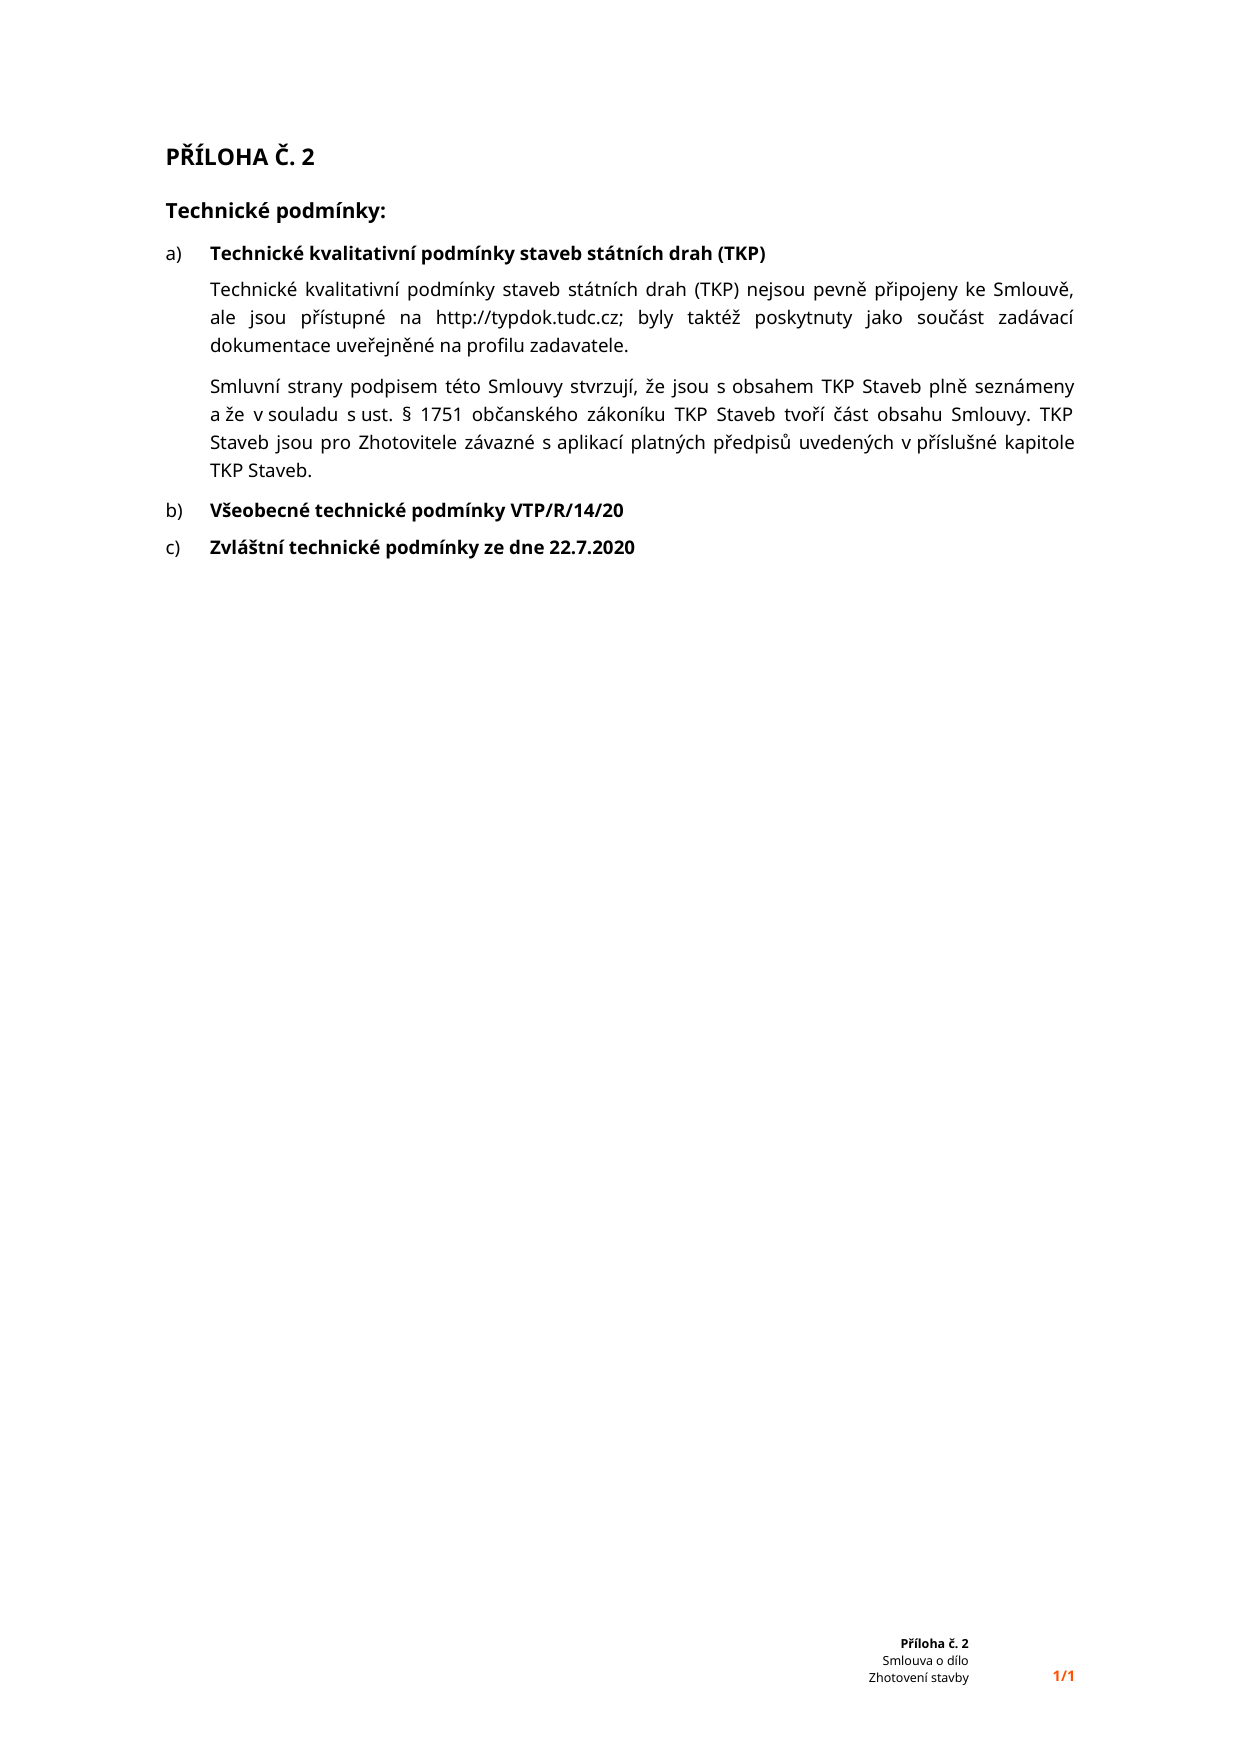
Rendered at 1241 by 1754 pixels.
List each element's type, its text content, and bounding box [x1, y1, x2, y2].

text Technické podmínky: [165, 197, 1075, 225]
text Smluvní strany podpisem této Smlouvy stvrzují, že jsou s obsahem TKP Staveb plně seznámeny a že v souladu s ust. § 1751 občanského zákoníku TKP Staveb tvoří část obsahu Smlouvy. TKP Staveb jsou pro Zhotovitele závazné s aplikací platných předpisů uvedených v příslušné kapitole TKP Staveb. [210, 373, 1075, 483]
text Příloha č. 2 [165, 141, 1075, 173]
text Zvláštní technické podmínky ze dne 22.7.2020 [165, 534, 1075, 560]
text Všeobecné technické podmínky VTP/R/14/20 [165, 498, 1075, 523]
text Technické kvalitativní podmínky staveb státních drah (TKP) nejsou pevně připojeny ke Smlouvě, ale jsou přístupné na http://typdok.tudc.cz; byly taktéž poskytnuty jako součást zadávací dokumentace uveřejněné na profilu zadavatele. [210, 277, 1075, 358]
list Technické kvalitativní podmínky staveb státních drah (TKP) [165, 240, 1075, 266]
